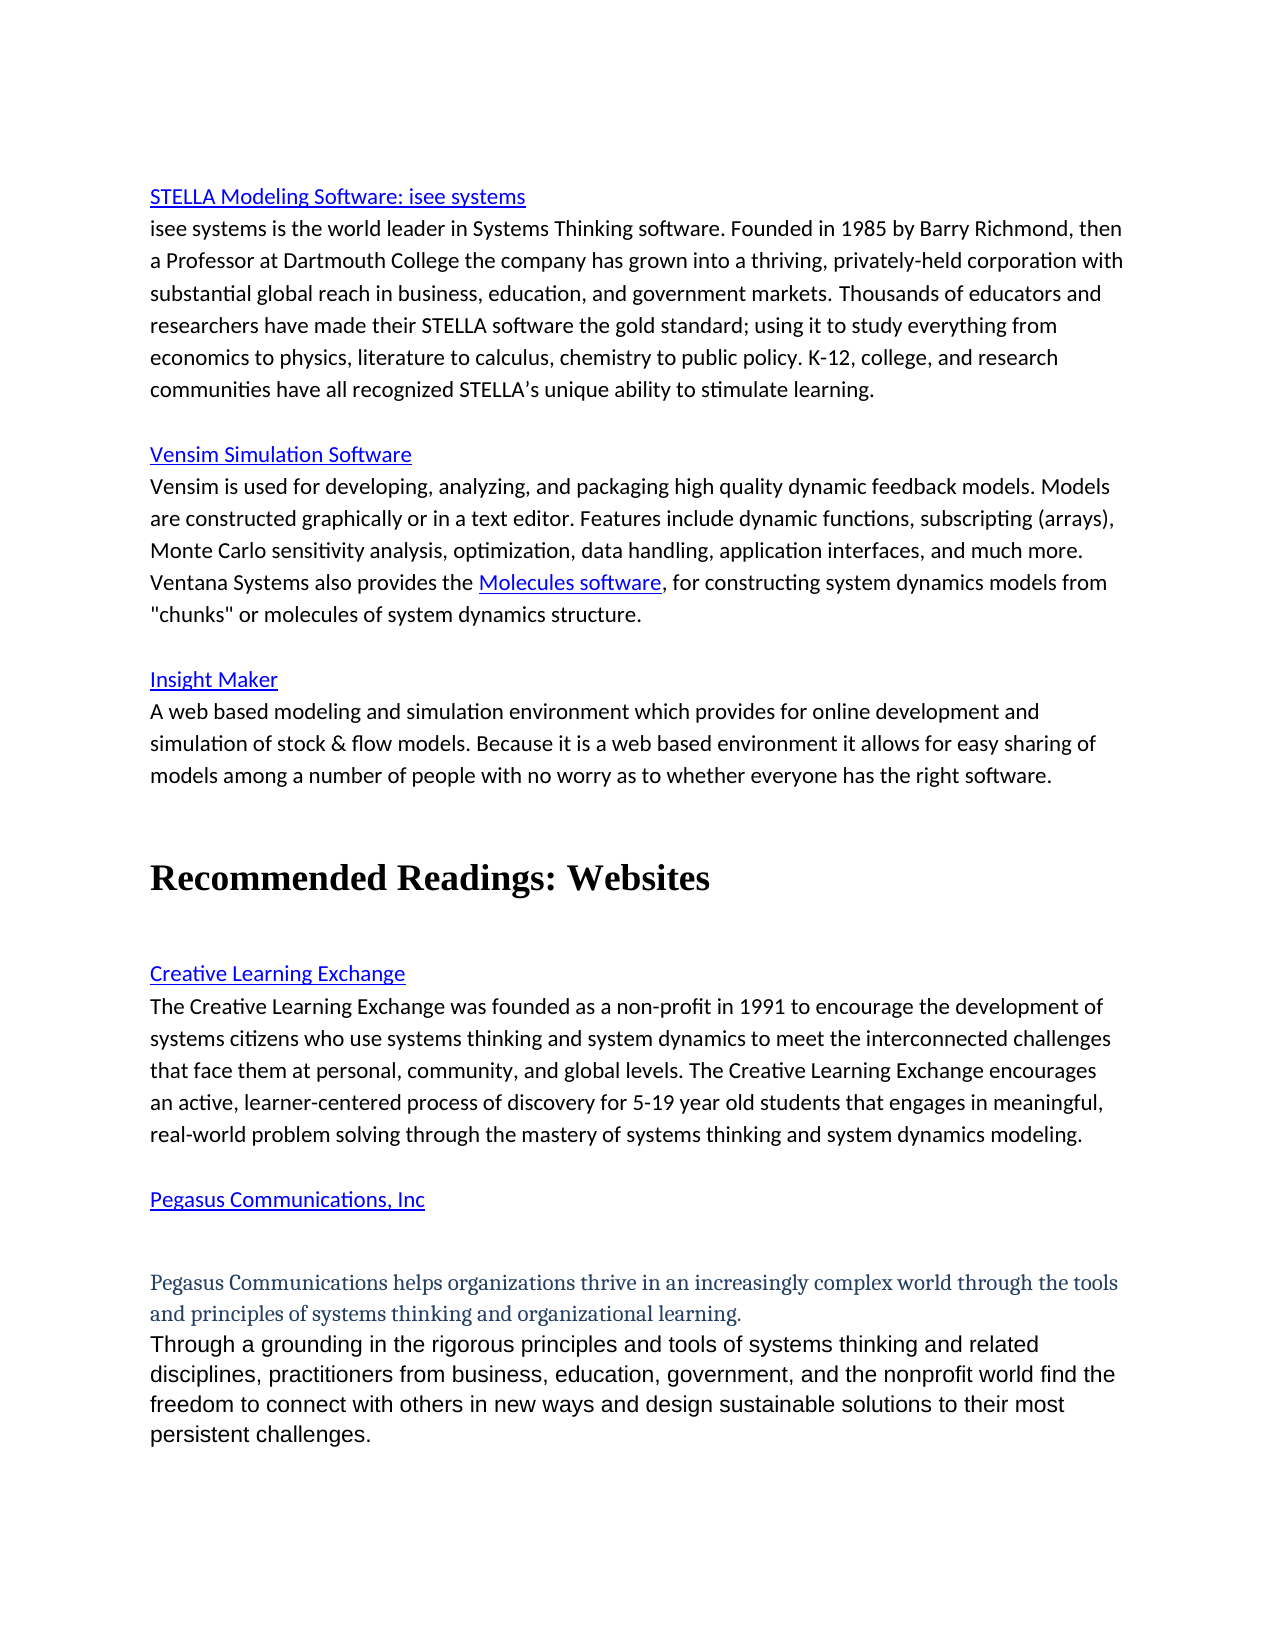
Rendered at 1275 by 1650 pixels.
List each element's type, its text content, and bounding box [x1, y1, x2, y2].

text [150, 1331, 1125, 1480]
subtitle Pegasus Communications helps organizations thrive in an increasingly complex world through the tools and principles of systems thinking and organizational learning. [150, 1270, 1125, 1327]
text STELLA Modeling Software: isee systems isee systems is the world leader in Systems Thinking software. Founded in 1985 by Barry Richmond, then a Professor at Dartmouth College the company has grown into a thriving, privately-held corporation with substantial global reach in business, education, and government markets. Thousands of educators and researchers have made their STELLA software the gold standard; using it to study everything from economics to physics, literature to calculus, chemistry to public policy. K-12, college, and research communities have all recognized STELLA’s unique ability to stimulate learning. Vensim Simulation Software Vensim is used for developing, analyzing, and packaging high quality dynamic feedback models. Models are constructed graphically or in a text editor. Features include dynamic functions, subscripting (arrays), Monte Carlo sensitivity analysis, optimization, data handling, application interfaces, and much more. Ventana Systems also provides the Molecules software, for constructing system dynamics models from "chunks" or molecules of system dynamics structure. Insight Maker A web based modeling and simulation environment which provides for online development and simulation of stock & flow models. Because it is a web based environment it allows for easy sharing of models among a number of people with no worry as to whether everyone has the right software. [150, 150, 1125, 822]
text Creative Learning Exchange The Creative Learning Exchange was founded as a non-profit in 1991 to encourage the development of systems citizens who use systems thinking and system dynamics to meet the interconnected challenges that face them at personal, community, and global levels. The Creative Learning Exchange encourages an active, learner-centered process of discovery for 5-19 year old students that engages in meaningful, real-world problem solving through the mastery of systems thinking and system dynamics modeling. Pegasus Communications, Inc [150, 927, 1125, 1245]
subtitle Recommended Readings: Websites [150, 855, 1125, 898]
